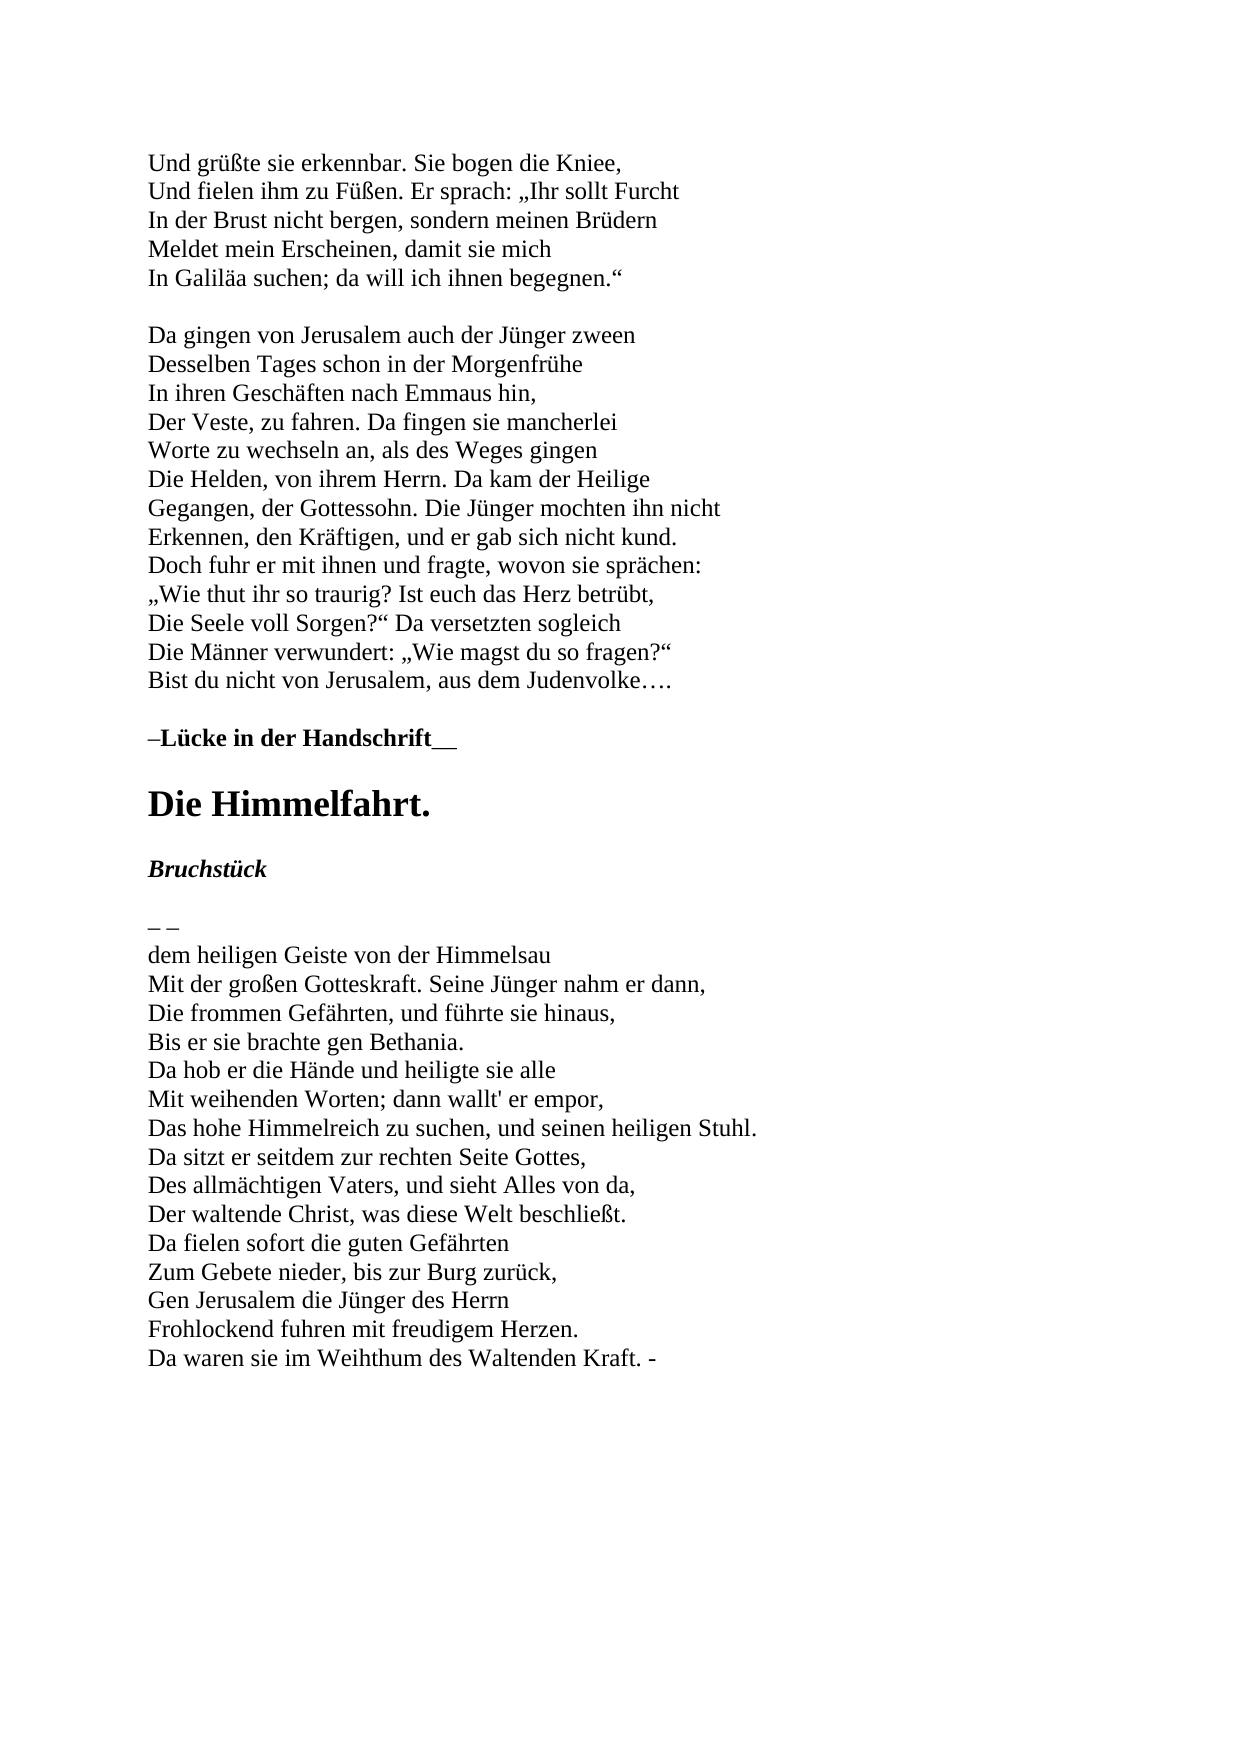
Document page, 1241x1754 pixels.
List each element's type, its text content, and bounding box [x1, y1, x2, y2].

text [148, 148, 1093, 291]
text Bruchstück [148, 854, 1093, 882]
text – – dem heiligen Geiste von der Himmelsau Mit der großen Gotteskraft. Seine Jünger nahm er dann, Die frommen Gefährten, und führte sie hinaus, Bis er sie brachte gen Bethania. Da hob er die Hände und heiligte sie alle Mit weihenden Worten; dann wallt' er empor, Das hohe Himmelreich zu suchen, und seinen heiligen Stuhl. Da sitzt er seitdem zur rechten Seite Gottes, Des allmächtigen Vaters, und sieht Alles von da, Der waltende Christ, was diese Welt beschließt. Da fielen sofort die guten Gefährten Zum Gebete nieder, bis zur Burg zurück, Gen Jerusalem die Jünger des Herrn Frohlockend fuhren mit freudigem Herzen. Da waren sie im Weihthum des Waltenden Kraft. - [148, 912, 1093, 1372]
text Da gingen von Jerusalem auch der Jünger zween Desselben Tages schon in der Morgenfrühe In ihren Geschäften nach Emmaus hin, Der Veste, zu fahren. Da fingen sie mancherlei Worte zu wechseln an, als des Weges gingen Die Helden, von ihrem Herrn. Da kam der Heilige Gegangen, der Gottessohn. Die Jünger mochten ihn nicht Erkennen, den Kräftigen, und er gab sich nicht kund. Doch fuhr er mit ihnen und fragte, wovon sie sprächen: „Wie thut ihr so traurig? Ist euch das Herz betrübt, Die Seele voll Sorgen?“ Da versetzten sogleich Die Männer verwundert: „Wie magst du so fragen?“ Bist du nicht von Jerusalem, aus dem Judenvolke…. [148, 321, 1093, 694]
subtitle Die Himmelfahrt. [148, 781, 1093, 824]
text –Lücke in der Handschrift__ [148, 723, 1093, 752]
